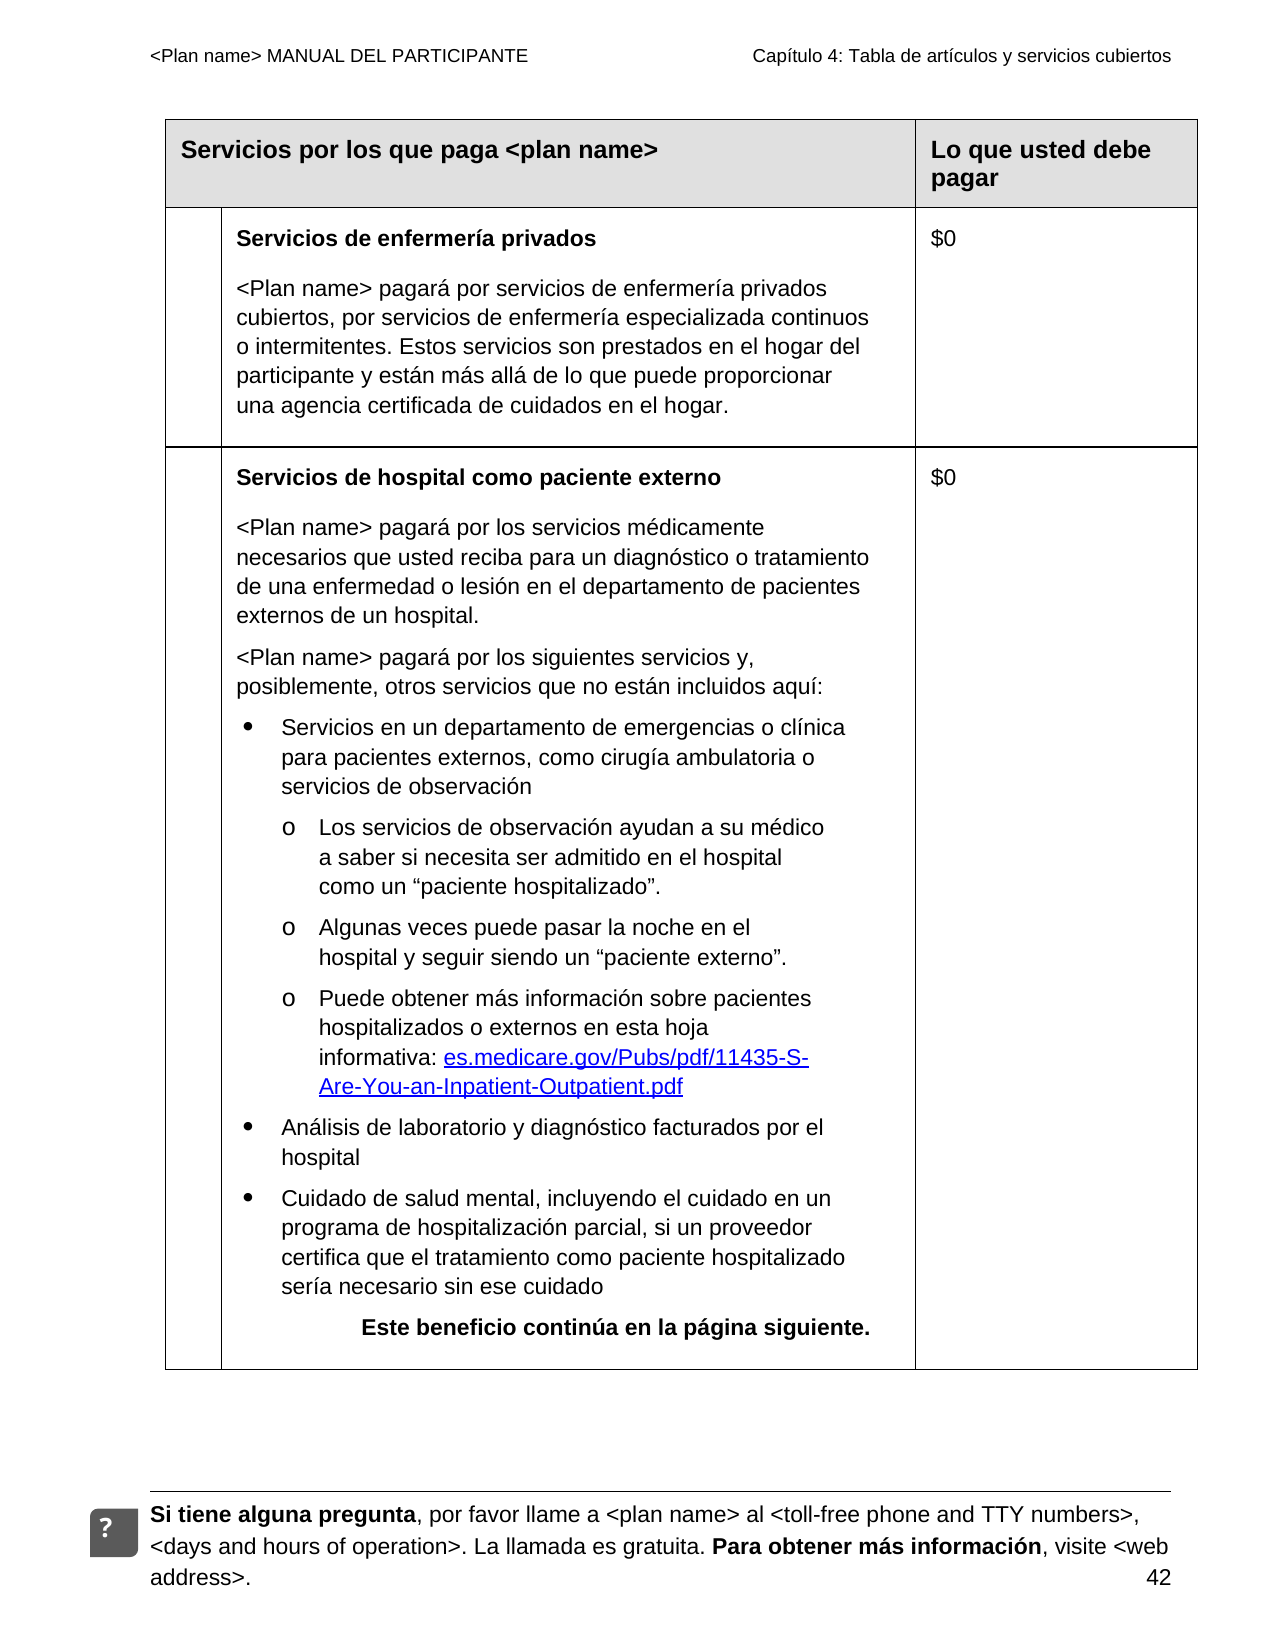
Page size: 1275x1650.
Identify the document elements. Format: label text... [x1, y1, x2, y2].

table_header Lo que usted debe pagar [916, 120, 1197, 207]
table_cell [166, 208, 221, 446]
table_cell [166, 448, 221, 1369]
table_header Servicios por los que paga <plan name> [166, 120, 915, 207]
table_cell Servicios de enfermería privados <Plan name> pagará por servicios de enfermería privados cubiertos, por servicios de enfermería especializada continuos o intermitentes. Estos servicios son prestados en el hogar del participante y están más allá de lo que puede proporcionar una agencia certificada de cuidados en el hogar. [222, 208, 915, 446]
table_cell $0 [916, 448, 1197, 1369]
table_cell $0 [916, 208, 1197, 446]
table_cell Servicios de hospital como paciente externo <Plan name> pagará por los servicios médicamente necesarios que usted reciba para un diagnóstico o tratamiento de una enfermedad o lesión en el departamento de pacientes externos de un hospital. <Plan name> pagará por los siguientes servicios y, posiblemente, otros servicios que no están incluidos aquí: Servicios en un departamento de emergencias o clínica para pacientes externos, como cirugía ambulatoria o servicios de observación Los servicios de observación ayudan a su médico a saber si necesita ser admitido en el hospital como un “paciente hospitalizado”. Algunas veces puede pasar la noche en el hospital y seguir siendo un “paciente externo”. Puede obtener más información sobre pacientes hospitalizados o externos en esta hoja informativa: es.medicare.gov/Pubs/pdf/11435-S-Are-You-an-Inpatient-Outpatient.pdf Análisis de laboratorio y diagnóstico facturados por el hospital Cuidado de salud mental, incluyendo el cuidado en un programa de hospitalización parcial, si un proveedor certifica que el tratamiento como paciente hospitalizado sería necesario sin ese cuidado Este beneficio continúa en la página siguiente. [222, 448, 915, 1369]
